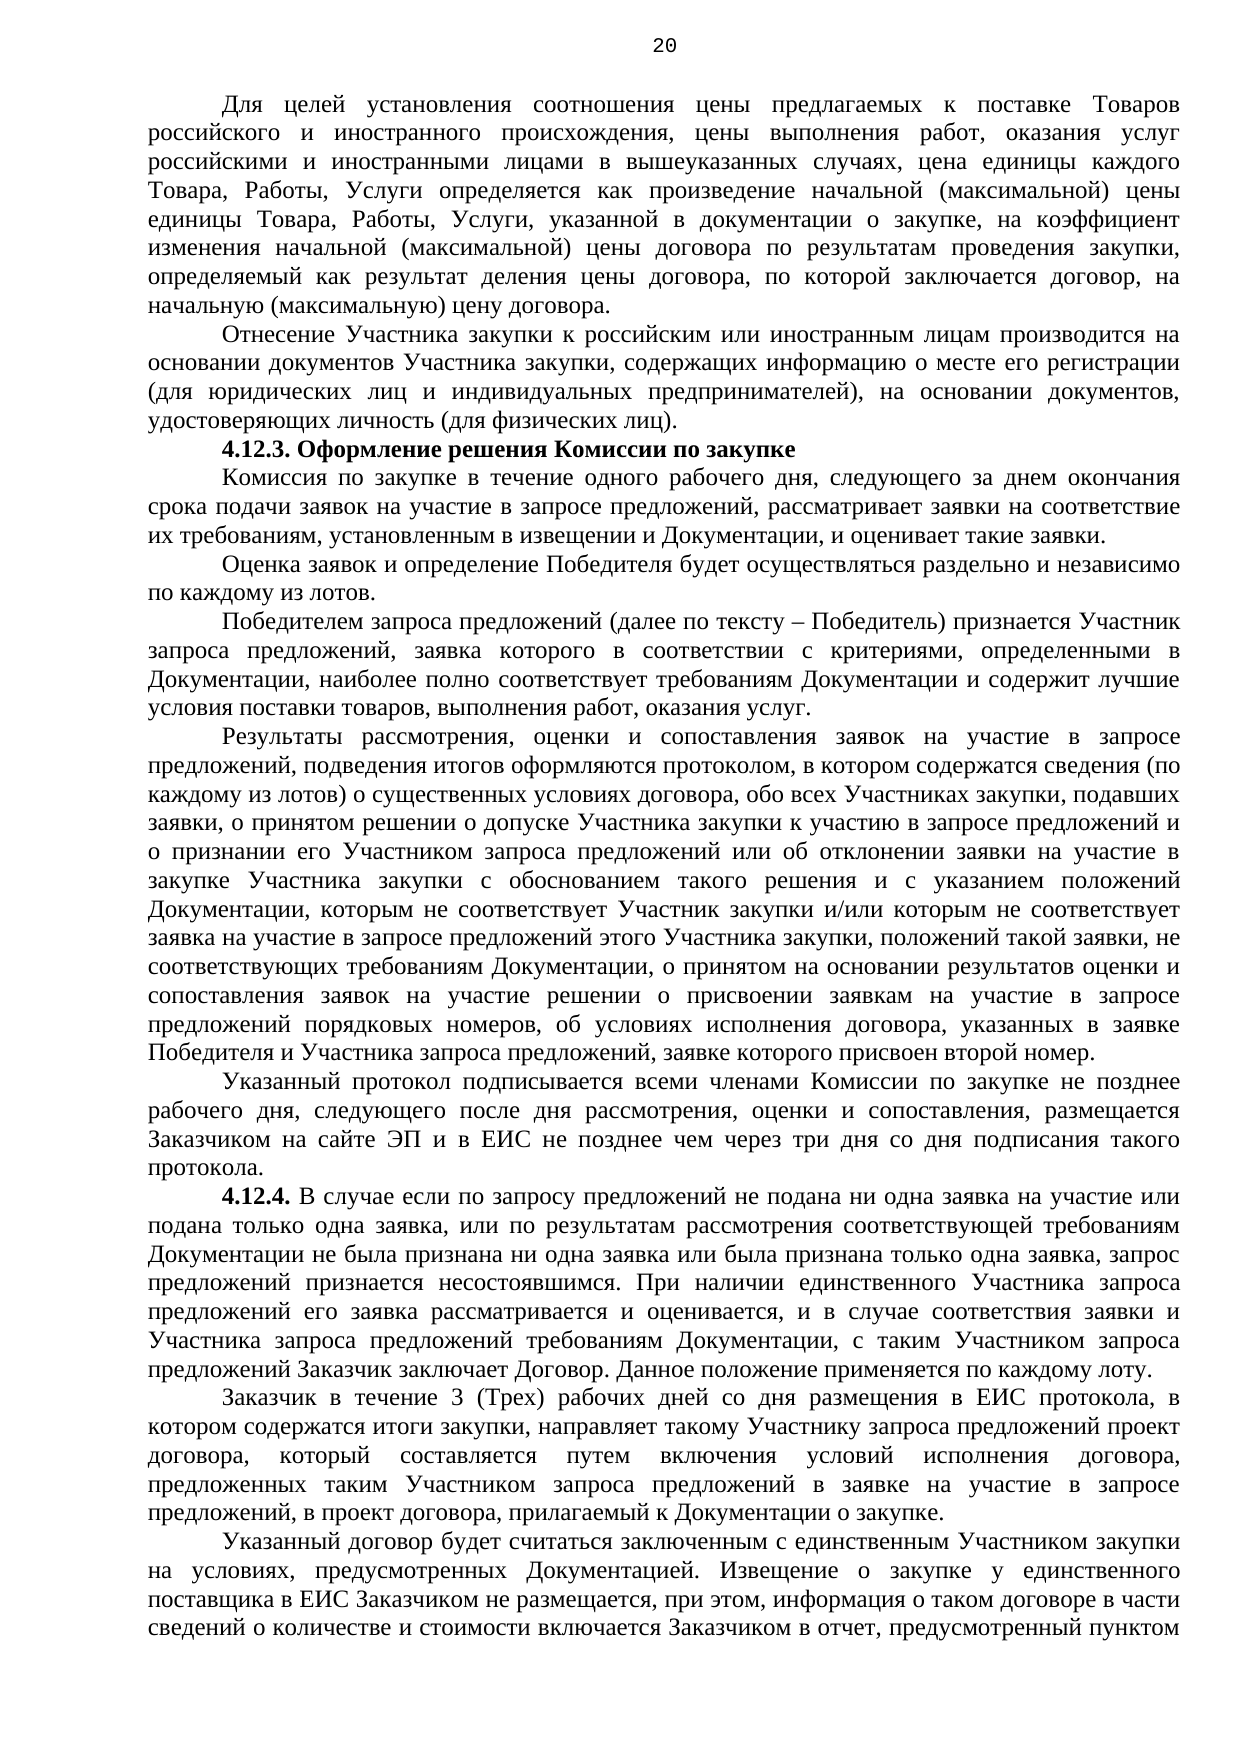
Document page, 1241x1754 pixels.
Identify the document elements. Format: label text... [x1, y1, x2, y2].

text Результаты рассмотрения, оценки и сопоставления заявок на участие в запросе предложений, подведения итогов оформляются протоколом, в котором содержатся сведения (по каждому из лотов) о существенных условиях договора, обо всех Участниках закупки, подавших заявки, о принятом решении о допуске Участника закупки к участию в запросе предложений и о признании его Участником запроса предложений или об отклонении заявки на участие в закупке Участника закупки с обоснованием такого решения и с указанием положений Документации, которым не соответствует Участник закупки и/или которым не соответствует заявка на участие в запросе предложений этого Участника закупки, положений такой заявки, не соответствующих требованиям Документации, о принятом на основании результатов оценки и сопоставления заявок на участие решении о присвоении заявкам на участие в запросе предложений порядковых номеров, об условиях исполнения договора, указанных в заявке Победителя и Участника запроса предложений, заявке которого присвоен второй номер. [148, 721, 1181, 1066]
text Комиссия по закупке в течение одного рабочего дня, следующего за днем окончания срока подачи заявок на участие в запросе предложений, рассматривает заявки на соответствие их требованиям, установленным в извещении и Документации, и оценивает такие заявки. [148, 462, 1181, 549]
text Победителем запроса предложений (далее по тексту – Победитель) признается Участник запроса предложений, заявка которого в соответствии с критериями, определенными в Документации, наиболее полно соответствует требованиям Документации и содержит лучшие условия поставки товаров, выполнения работ, оказания услуг. [148, 606, 1181, 721]
text Для целей установления соотношения цены предлагаемых к поставке Товаров российского и иностранного происхождения, цены выполнения работ, оказания услуг российскими и иностранными лицами в вышеуказанных случаях, цена единицы каждого Товара, Работы, Услуги определяется как произведение начальной (максимальной) цены единицы Товара, Работы, Услуги, указанной в документации о закупке, на коэффициент изменения начальной (максимальной) цены договора по результатам проведения закупки, определяемый как результат деления цены договора, по которой заключается договор, на начальную (максимальную) цену договора. [148, 89, 1181, 319]
text Указанный протокол подписывается всеми членами Комиссии по закупке не позднее рабочего дня, следующего после дня рассмотрения, оценки и сопоставления, размещается Заказчиком на сайте ЭП и в ЕИС не позднее чем через три дня со дня подписания такого протокола. [148, 1066, 1181, 1181]
text Отнесение Участника закупки к российским или иностранным лицам производится на основании документов Участника закупки, содержащих информацию о месте его регистрации (для юридических лиц и индивидуальных предпринимателей), на основании документов, удостоверяющих личность (для физических лиц). [148, 319, 1181, 434]
text 4.12.3. Оформление решения Комиссии по закупке [148, 434, 1181, 462]
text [148, 1526, 1181, 1641]
text 4.12.4. В случае если по запросу предложений не подана ни одна заявка на участие или подана только одна заявка, или по результатам рассмотрения соответствующей требованиям Документации не была признана ни одна заявка или была признана только одна заявка, запрос предложений признается несостоявшимся. При наличии единственного Участника запроса предложений его заявка рассматривается и оценивается, и в случае соответствия заявки и Участника запроса предложений требованиям Документации, с таким Участником запроса предложений Заказчик заключает Договор. Данное положение применяется по каждому лоту. [148, 1181, 1181, 1382]
text Оценка заявок и определение Победителя будет осуществляться раздельно и независимо по каждому из лотов. [148, 549, 1181, 606]
text Заказчик в течение 3 (Трех) рабочих дней со дня размещения в ЕИС протокола, в котором содержатся итоги закупки, направляет такому Участнику запроса предложений проект договора, который составляется путем включения условий исполнения договора, предложенных таким Участником запроса предложений в заявке на участие в запросе предложений, в проект договора, прилагаемый к Документации о закупке. [148, 1382, 1181, 1526]
